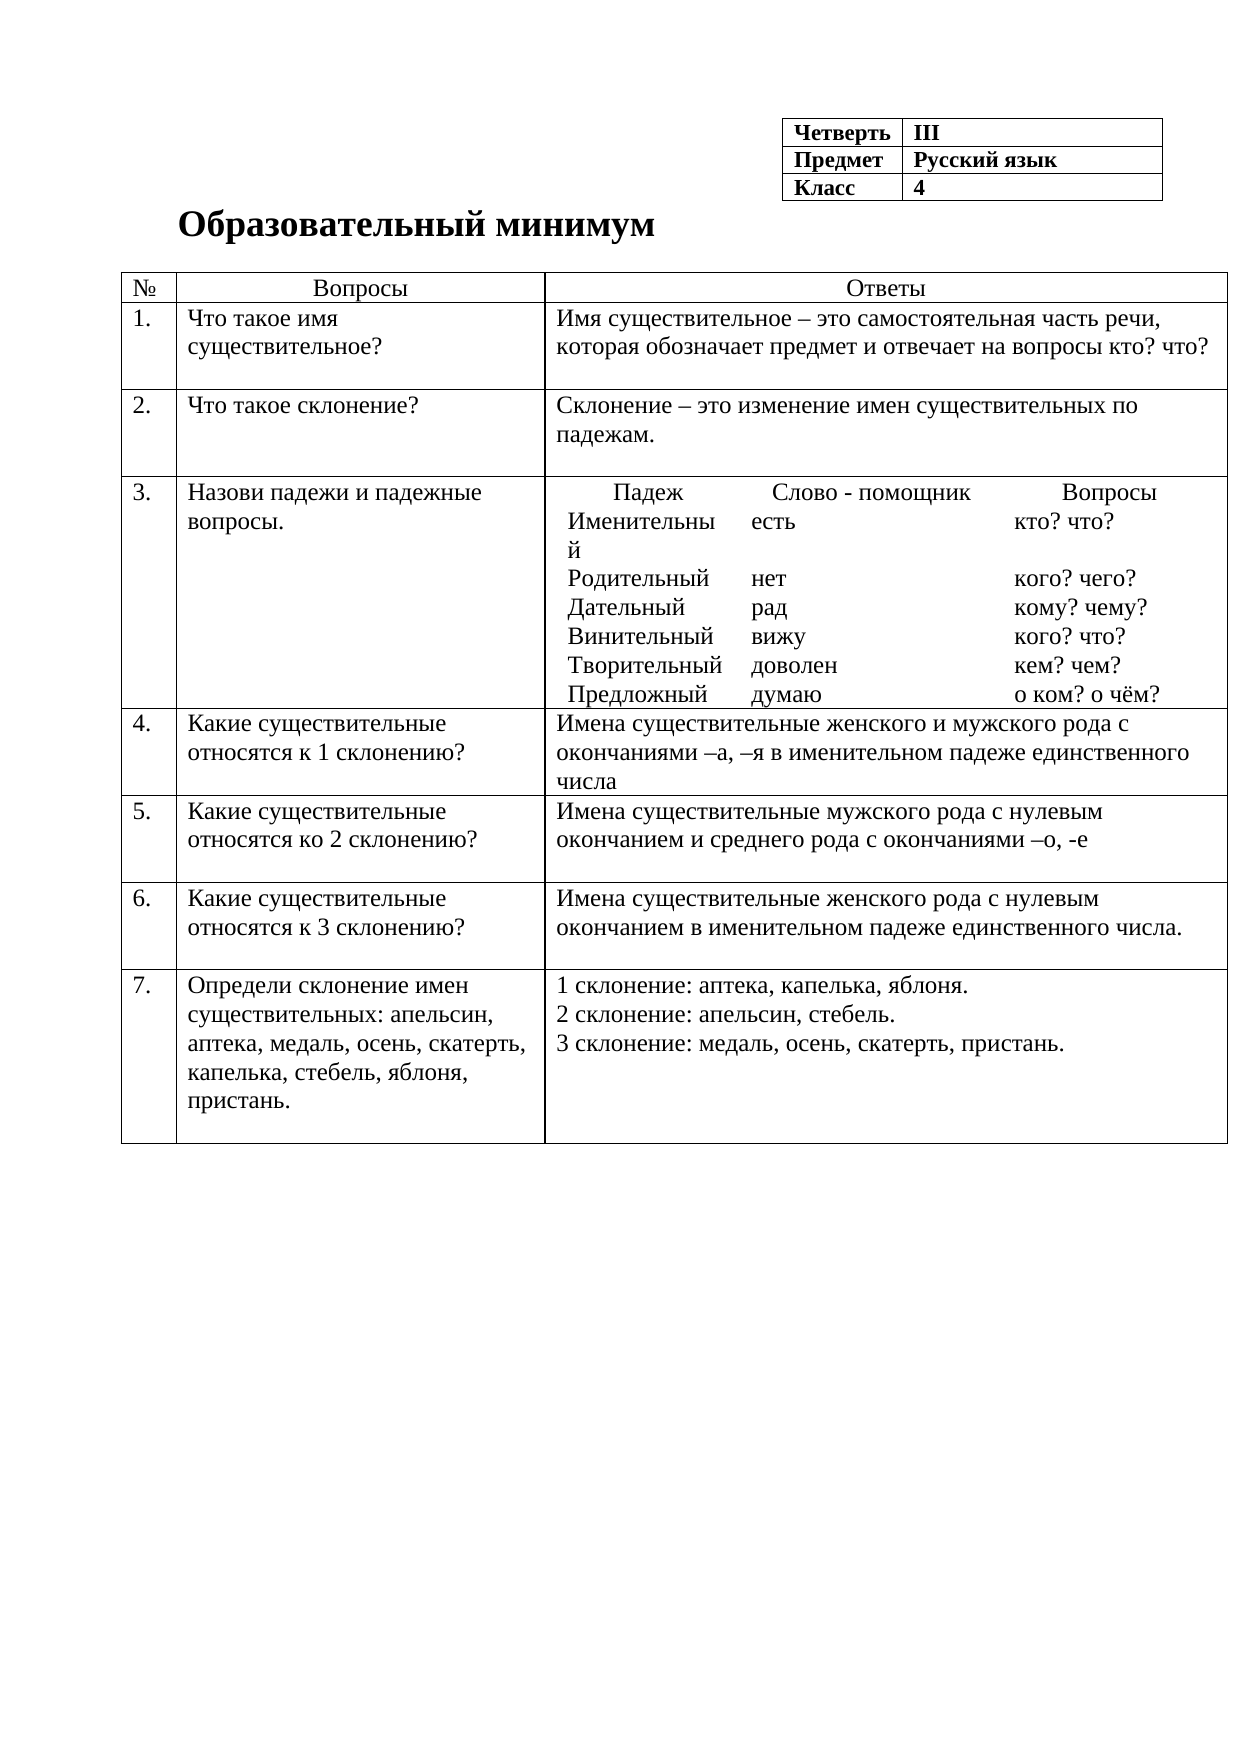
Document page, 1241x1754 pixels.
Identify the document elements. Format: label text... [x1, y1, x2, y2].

table_cell Русский язык [903, 147, 1162, 173]
table_cell Какие существительные относятся к 3 склонению? [177, 883, 544, 969]
table_header Ответы [546, 273, 1227, 302]
table_header Вопросы [177, 273, 544, 302]
table_cell 6. [122, 883, 176, 969]
table_cell 5. [122, 796, 176, 882]
table_cell 2. [122, 390, 176, 476]
text Образовательный минимум [177, 201, 1152, 244]
table_cell Склонение – это изменение имен существительных по падежам. [546, 390, 1227, 476]
table_cell 3. [122, 477, 176, 707]
table_cell 4 [903, 174, 1162, 200]
table_cell Предмет [783, 147, 902, 173]
table_cell Имена существительные женского рода с нулевым окончанием в именительном падеже единственного числа. [546, 883, 1227, 969]
table_cell Что такое склонение? [177, 390, 544, 476]
table_cell Имя существительное – это самостоятельная часть речи, которая обозначает предмет и отвечает на вопросы кто? что? [546, 303, 1227, 389]
table_cell Класс [783, 174, 902, 200]
table_cell Что такое имя существительное? [177, 303, 544, 389]
table_header Четверть [783, 119, 902, 146]
table_cell 1. [122, 303, 176, 389]
table_header III [903, 119, 1162, 146]
table_cell 1 склонение: аптека, капелька, яблоня. 2 склонение: апельсин, стебель. 3 склонение: медаль, осень, скатерть, пристань. [546, 970, 1227, 1143]
table_cell Имена существительные мужского рода с нулевым окончанием и среднего рода с окончаниями –о, -е [546, 796, 1227, 882]
table_cell Имена существительные женского и мужского рода с окончаниями –а, –я в именительном падеже единственного числа [546, 709, 1227, 795]
table_header № [122, 273, 176, 302]
table_cell Какие существительные относятся ко 2 склонению? [177, 796, 544, 882]
table_cell Какие существительные относятся к 1 склонению? [177, 709, 544, 795]
table_cell 7. [122, 970, 176, 1143]
table_cell Определи склонение имен существительных: апельсин, аптека, медаль, осень, скатерть, капелька, стебель, яблоня, пристань. [177, 970, 544, 1143]
table_cell Назови падежи и падежные вопросы. [177, 477, 544, 707]
table_cell [546, 477, 1227, 707]
table_cell 4. [122, 709, 176, 795]
